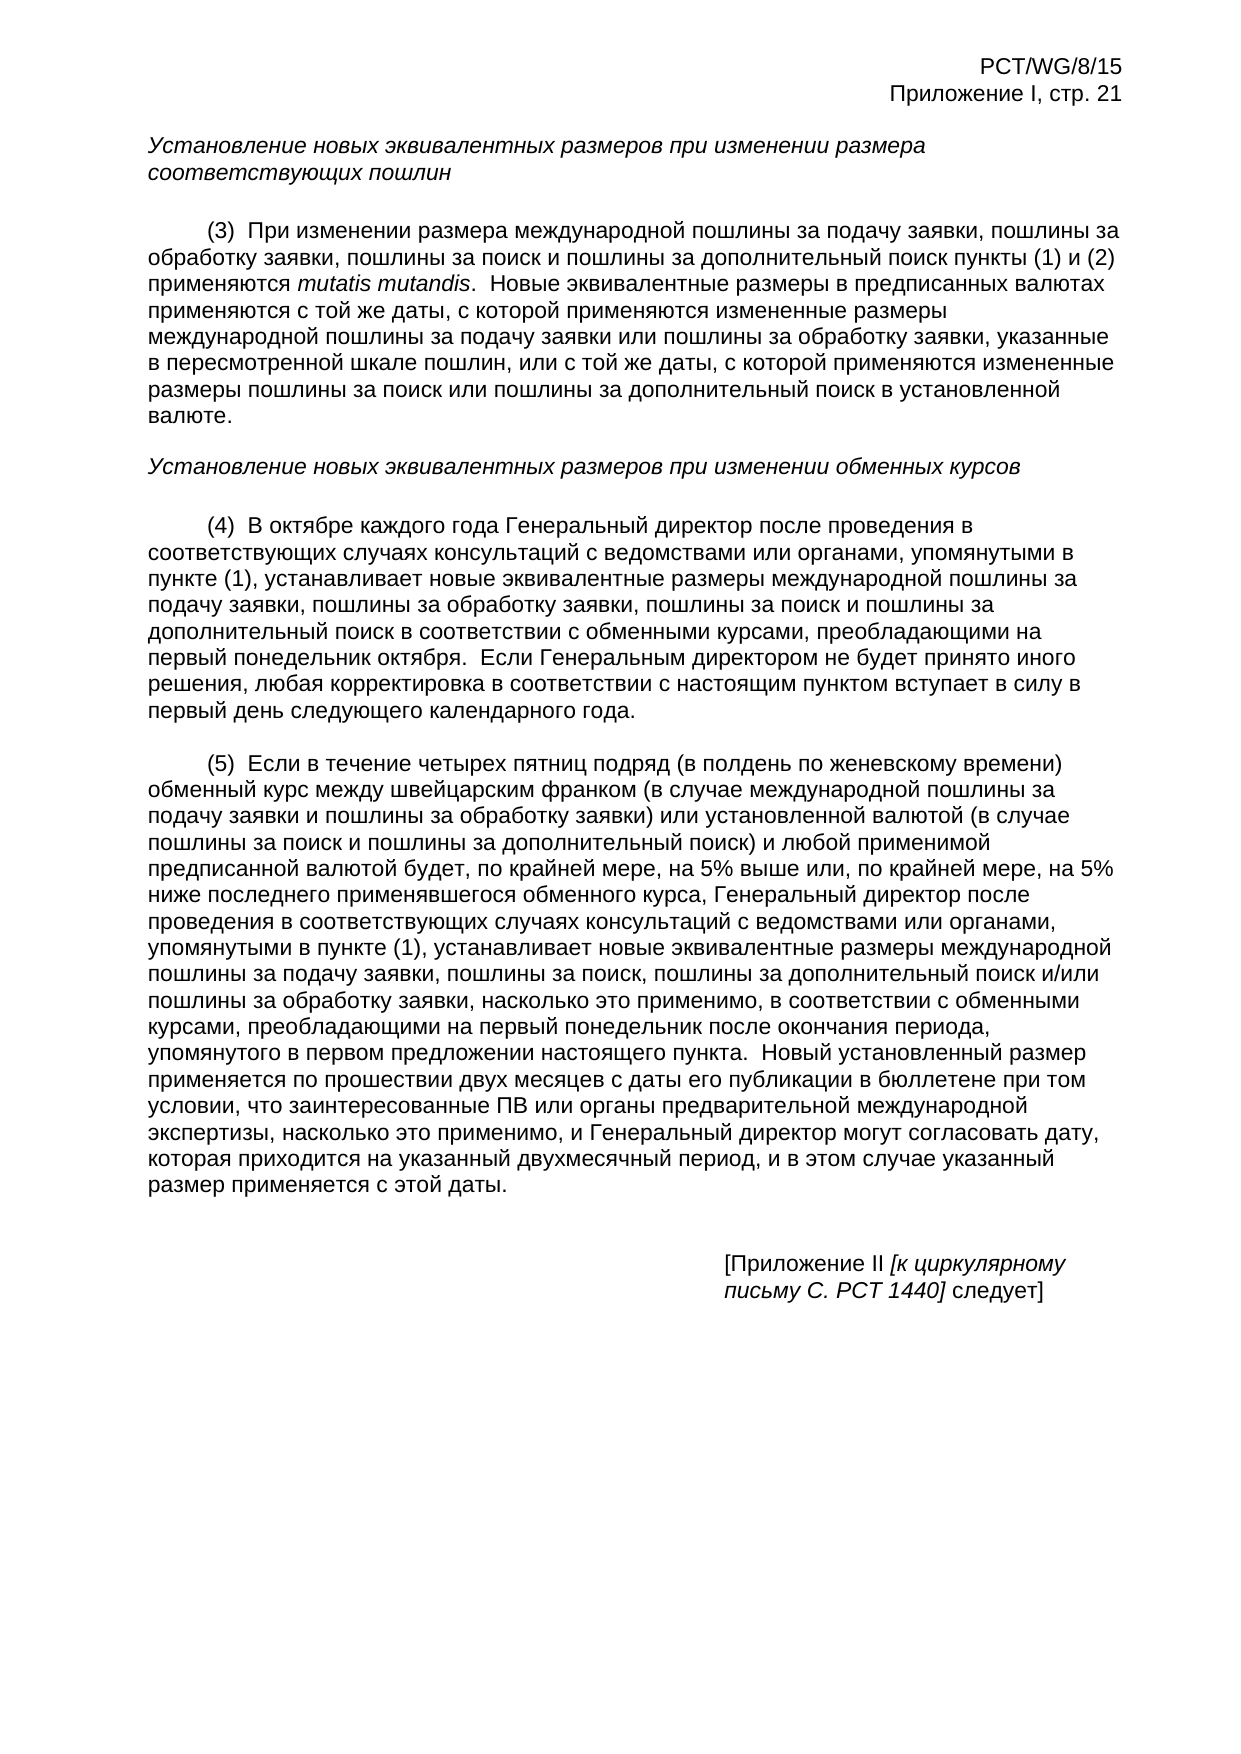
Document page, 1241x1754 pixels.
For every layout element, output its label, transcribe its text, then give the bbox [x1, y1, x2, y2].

text (3) При изменении размера международной пошлины за подачу заявки, пошлины за обработку заявки, пошлины за поиск и пошлины за дополнительный поиск пункты (1) и (2) применяются mutatis mutandis. Новые эквивалентные размеры в предписанных валютах применяются с той же даты, с которой применяются измененные размеры международной пошлины за подачу заявки или пошлины за обработку заявки, указанные в пересмотренной шкале пошлин, или с той же даты, с которой применяются измененные размеры пошлины за поиск или пошлины за дополнительный поиск в установленной валюте. [148, 217, 1122, 428]
text (4) В октябре каждого года Генеральный директор после проведения в соответствующих случаях консультаций с ведомствами или органами, упомянутыми в пункте (1), устанавливает новые эквивалентные размеры международной пошлины за подачу заявки, пошлины за обработку заявки, пошлины за поиск и пошлины за дополнительный поиск в соответствии с обменными курсами, преобладающими на первый понедельник октября. Если Генеральным директором не будет принято иного решения, любая корректировка в соответствии с настоящим пунктом вступает в силу в первый день следующего календарного года. [148, 512, 1122, 723]
subtitle Установление новых эквивалентных размеров при изменении обменных курсов [148, 453, 1122, 480]
text [Приложение II [к циркулярному письму C. PCT 1440] следует] [724, 1250, 1122, 1303]
text (5) Если в течение четырех пятниц подряд (в полдень по женевскому времени) обменный курс между швейцарским франком (в случае международной пошлины за подачу заявки и пошлины за обработку заявки) или установленной валютой (в случае пошлины за поиск и пошлины за дополнительный поиск) и любой применимой предписанной валютой будет, по крайней мере, на 5% выше или, по крайней мере, на 5% ниже последнего применявшегося обменного курса, Генеральный директор после проведения в соответствующих случаях консультаций с ведомствами или органами, упомянутыми в пункте (1), устанавливает новые эквивалентные размеры международной пошлины за подачу заявки, пошлины за поиск, пошлины за дополнительный поиск и/или пошлины за обработку заявки, насколько это применимо, в соответствии с обменными курсами, преобладающими на первый понедельник после окончания периода, упомянутого в первом предложении настоящего пункта. Новый установленный размер применяется по прошествии двух месяцев с даты его публикации в бюллетене при том условии, что заинтересованные ПВ или органы предварительной международной экспертизы, насколько это применимо, и Генеральный директор могут согласовать дату, которая приходится на указанный двухмесячный период, и в этом случае указанный размер применяется с этой даты. [148, 749, 1122, 1197]
subtitle Установление новых эквивалентных размеров при изменении размера соответствующих пошлин [148, 132, 1122, 185]
